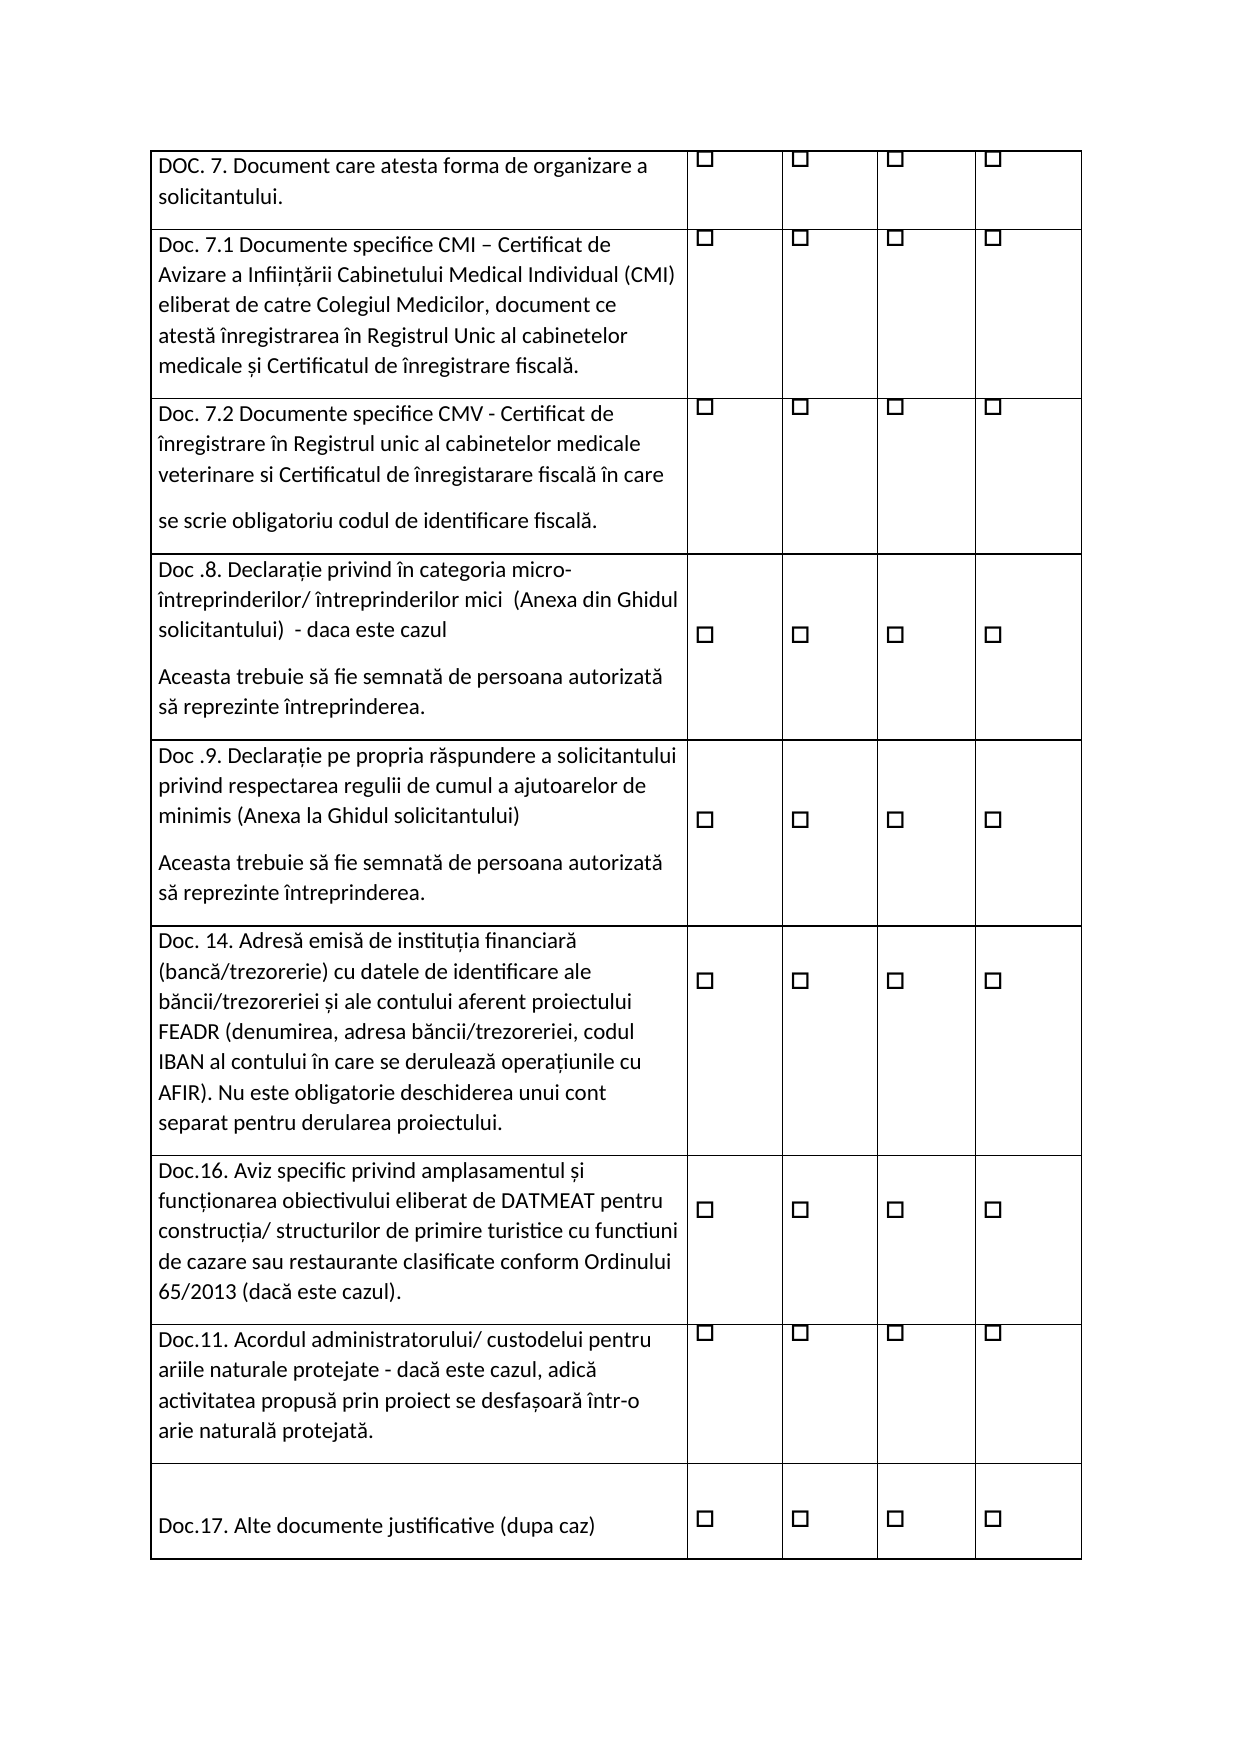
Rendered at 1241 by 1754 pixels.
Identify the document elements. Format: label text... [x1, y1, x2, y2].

table_cell [878, 1156, 975, 1324]
table_cell Doc. 7.1 Documente specifice CMI – Certificat de Avizare a Inființării Cabinetului Medical Individual (CMI) eliberat de catre Colegiul Medicilor, document ce atestă înregistrarea în Registrul Unic al cabinetelor medicale și Certificatul de înregistrare fiscală. [152, 230, 687, 398]
table_cell [976, 152, 1081, 228]
table_cell [688, 399, 782, 553]
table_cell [152, 1464, 687, 1558]
table_cell [976, 741, 1081, 925]
table_cell [688, 927, 782, 1154]
table_cell [878, 399, 975, 553]
table_cell [783, 1325, 877, 1463]
table_cell [878, 927, 975, 1154]
table_cell [976, 1464, 1081, 1558]
table_cell [783, 555, 877, 739]
table_cell [878, 741, 975, 925]
table_cell [783, 741, 877, 925]
table_cell [783, 927, 877, 1154]
table_cell [878, 152, 975, 228]
table_cell [688, 741, 782, 925]
table_cell [976, 399, 1081, 553]
table_cell [688, 555, 782, 739]
table_cell [688, 152, 782, 228]
table_cell Doc.16. Aviz specific privind amplasamentul şi funcţionarea obiectivului eliberat de DATMEAT pentru construcţia/ structurilor de primire turistice cu functiuni de cazare sau restaurante clasificate conform Ordinului 65/2013 (dacă este cazul). [152, 1156, 687, 1324]
table_cell [688, 1464, 782, 1558]
table_cell [783, 399, 877, 553]
table_cell [878, 1325, 975, 1463]
table_cell [878, 1464, 975, 1558]
table_cell [783, 152, 877, 228]
table_cell DOC. 7. Document care atesta forma de organizare a solicitantului. [152, 152, 687, 228]
table_cell [688, 230, 782, 398]
table_cell [878, 555, 975, 739]
table_cell [783, 230, 877, 398]
table_cell Doc .9. Declaraţie pe propria răspundere a solicitantului privind respectarea regulii de cumul a ajutoarelor de minimis (Anexa la Ghidul solicitantului) Aceasta trebuie să fie semnată de persoana autorizată să reprezinte întreprinderea. [152, 741, 687, 925]
table_cell Doc .8. Declaraţie privind în categoria micro-întreprinderilor/ întreprinderilor mici (Anexa din Ghidul solicitantului) - daca este cazul Aceasta trebuie să fie semnată de persoana autorizată să reprezinte întreprinderea. [152, 555, 687, 739]
table_cell [976, 1325, 1081, 1463]
table_cell [688, 1325, 782, 1463]
table_cell [976, 927, 1081, 1154]
table_cell Doc. 7.2 Documente specifice CMV - Certificat de înregistrare în Registrul unic al cabinetelor medicale veterinare si Certificatul de înregistarare fiscală în care se scrie obligatoriu codul de identificare fiscală. [152, 399, 687, 553]
table_cell Doc. 14. Adresă emisă de instituţia financiară (bancă/trezorerie) cu datele de identificare ale băncii/trezoreriei şi ale contului aferent proiectului FEADR (denumirea, adresa băncii/trezoreriei, codul IBAN al contului în care se derulează operaţiunile cu AFIR). Nu este obligatorie deschiderea unui cont separat pentru derularea proiectului. [152, 927, 687, 1154]
table_cell [688, 1156, 782, 1324]
table_cell [783, 1464, 877, 1558]
table_cell Doc.11. Acordul administratorului/ custodelui pentru ariile naturale protejate - dacă este cazul, adică activitatea propusă prin proiect se desfaşoară într-o arie naturală protejată. [152, 1325, 687, 1463]
table_cell [976, 230, 1081, 398]
table_cell [783, 1156, 877, 1324]
table_cell [976, 555, 1081, 739]
table_cell [976, 1156, 1081, 1324]
table_cell [878, 230, 975, 398]
